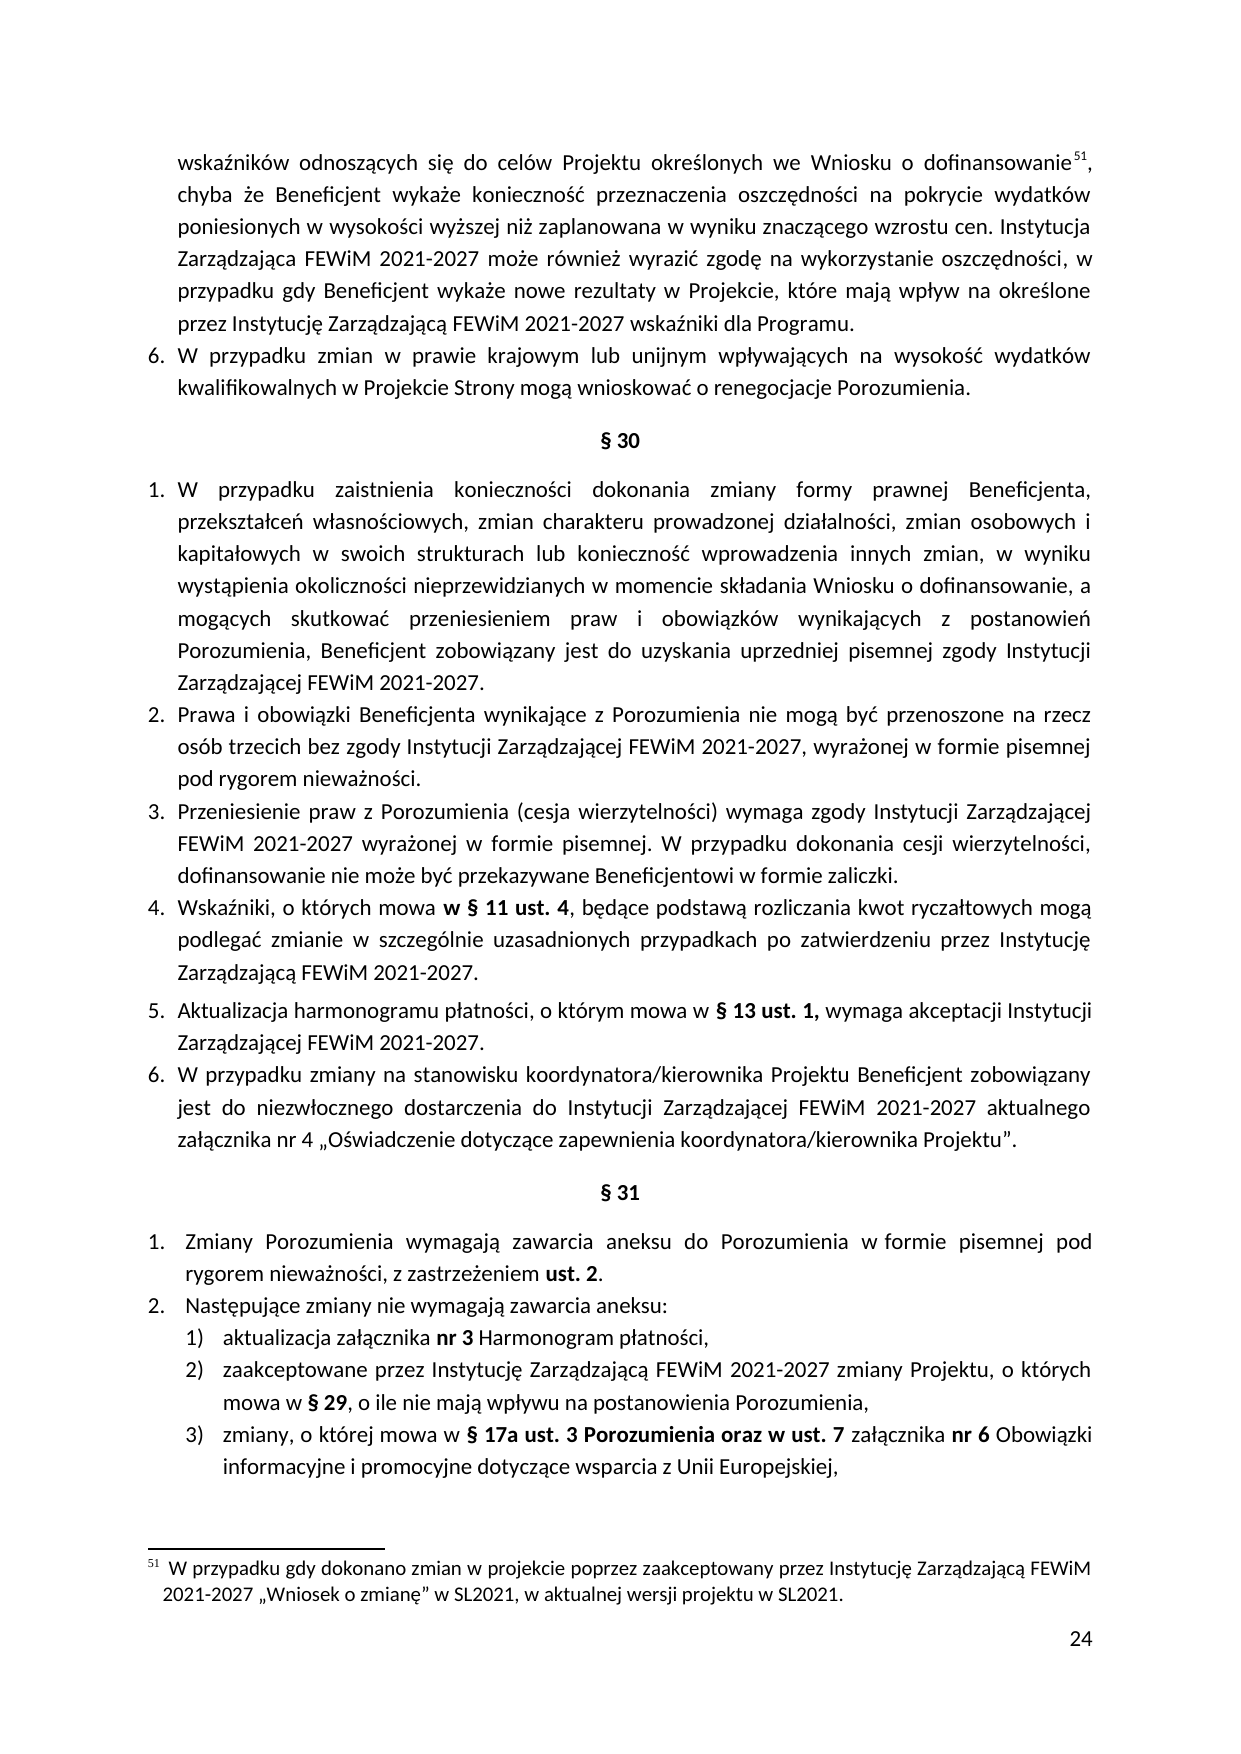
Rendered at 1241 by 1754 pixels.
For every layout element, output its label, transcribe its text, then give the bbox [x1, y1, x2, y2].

list Aktualizacja harmonogramu płatności, o którym mowa w § 13 ust. 1, wymaga akceptacji Instytucji Zarządzającej FEWiM 2021-2027. [148, 996, 1092, 1056]
list Przeniesienie praw z Porozumienia (cesja wierzytelności) wymaga zgody Instytucji Zarządzającej FEWiM 2021-2027 wyrażonej w formie pisemnej. W przypadku dokonania cesji wierzytelności, dofinansowanie nie może być przekazywane Beneficjentowi w formie zaliczki. [148, 797, 1092, 889]
list W przypadku zaistnienia konieczności dokonania zmiany formy prawnej Beneficjenta, przekształceń własnościowych, zmian charakteru prowadzonej działalności, zmian osobowych i kapitałowych w swoich strukturach lub konieczność wprowadzenia innych zmian, w wyniku wystąpienia okoliczności nieprzewidzianych w momencie składania Wniosku o dofinansowanie, a mogących skutkować przeniesieniem praw i obowiązków wynikających z postanowień Porozumienia, Beneficjent zobowiązany jest do uzyskania uprzedniej pisemnej zgody Instytucji Zarządzającej FEWiM 2021-2027. [148, 475, 1092, 696]
text § 31 [148, 1178, 1092, 1206]
text § 30 [148, 426, 1092, 454]
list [148, 148, 1092, 337]
list Wskaźniki, o których mowa w § 11 ust. 4, będące podstawą rozliczania kwot ryczałtowych mogą podlegać zmianie w szczególnie uzasadnionych przypadkach po zatwierdzeniu przez Instytucję Zarządzającą FEWiM 2021-2027. [148, 893, 1092, 986]
list aktualizacja załącznika nr 3 Harmonogram płatności, [185, 1323, 1092, 1351]
list Prawa i obowiązki Beneficjenta wynikające z Porozumienia nie mogą być przenoszone na rzecz osób trzecich bez zgody Instytucji Zarządzającej FEWiM 2021-2027, wyrażonej w formie pisemnej pod rygorem nieważności. [148, 700, 1092, 793]
text zmiany, o której mowa w § 17a ust. 3 Porozumienia oraz w ust. 7 załącznika nr 6 Obowiązki informacyjne i promocyjne dotyczące wsparcia z Unii Europejskiej, [185, 1420, 1092, 1480]
list Następujące zmiany nie wymagają zawarcia aneksu: [148, 1291, 1092, 1319]
list Zmiany Porozumienia wymagają zawarcia aneksu do Porozumienia w formie pisemnej pod rygorem nieważności, z zastrzeżeniem ust. 2. [148, 1227, 1092, 1287]
text zaakceptowane przez Instytucję Zarządzającą FEWiM 2021-2027 zmiany Projektu, o których mowa w § 29, o ile nie mają wpływu na postanowienia Porozumienia, [185, 1356, 1092, 1416]
list W przypadku zmiany na stanowisku koordynatora/kierownika Projektu Beneficjent zobowiązany jest do niezwłocznego dostarczenia do Instytucji Zarządzającej FEWiM 2021-2027 aktualnego załącznika nr 4 „Oświadczenie dotyczące zapewnienia koordynatora/kierownika Projektu”. [148, 1061, 1092, 1153]
list W przypadku zmian w prawie krajowym lub unijnym wpływających na wysokość wydatków kwalifikowalnych w Projekcie Strony mogą wnioskować o renegocjacje Porozumienia. [148, 341, 1092, 401]
